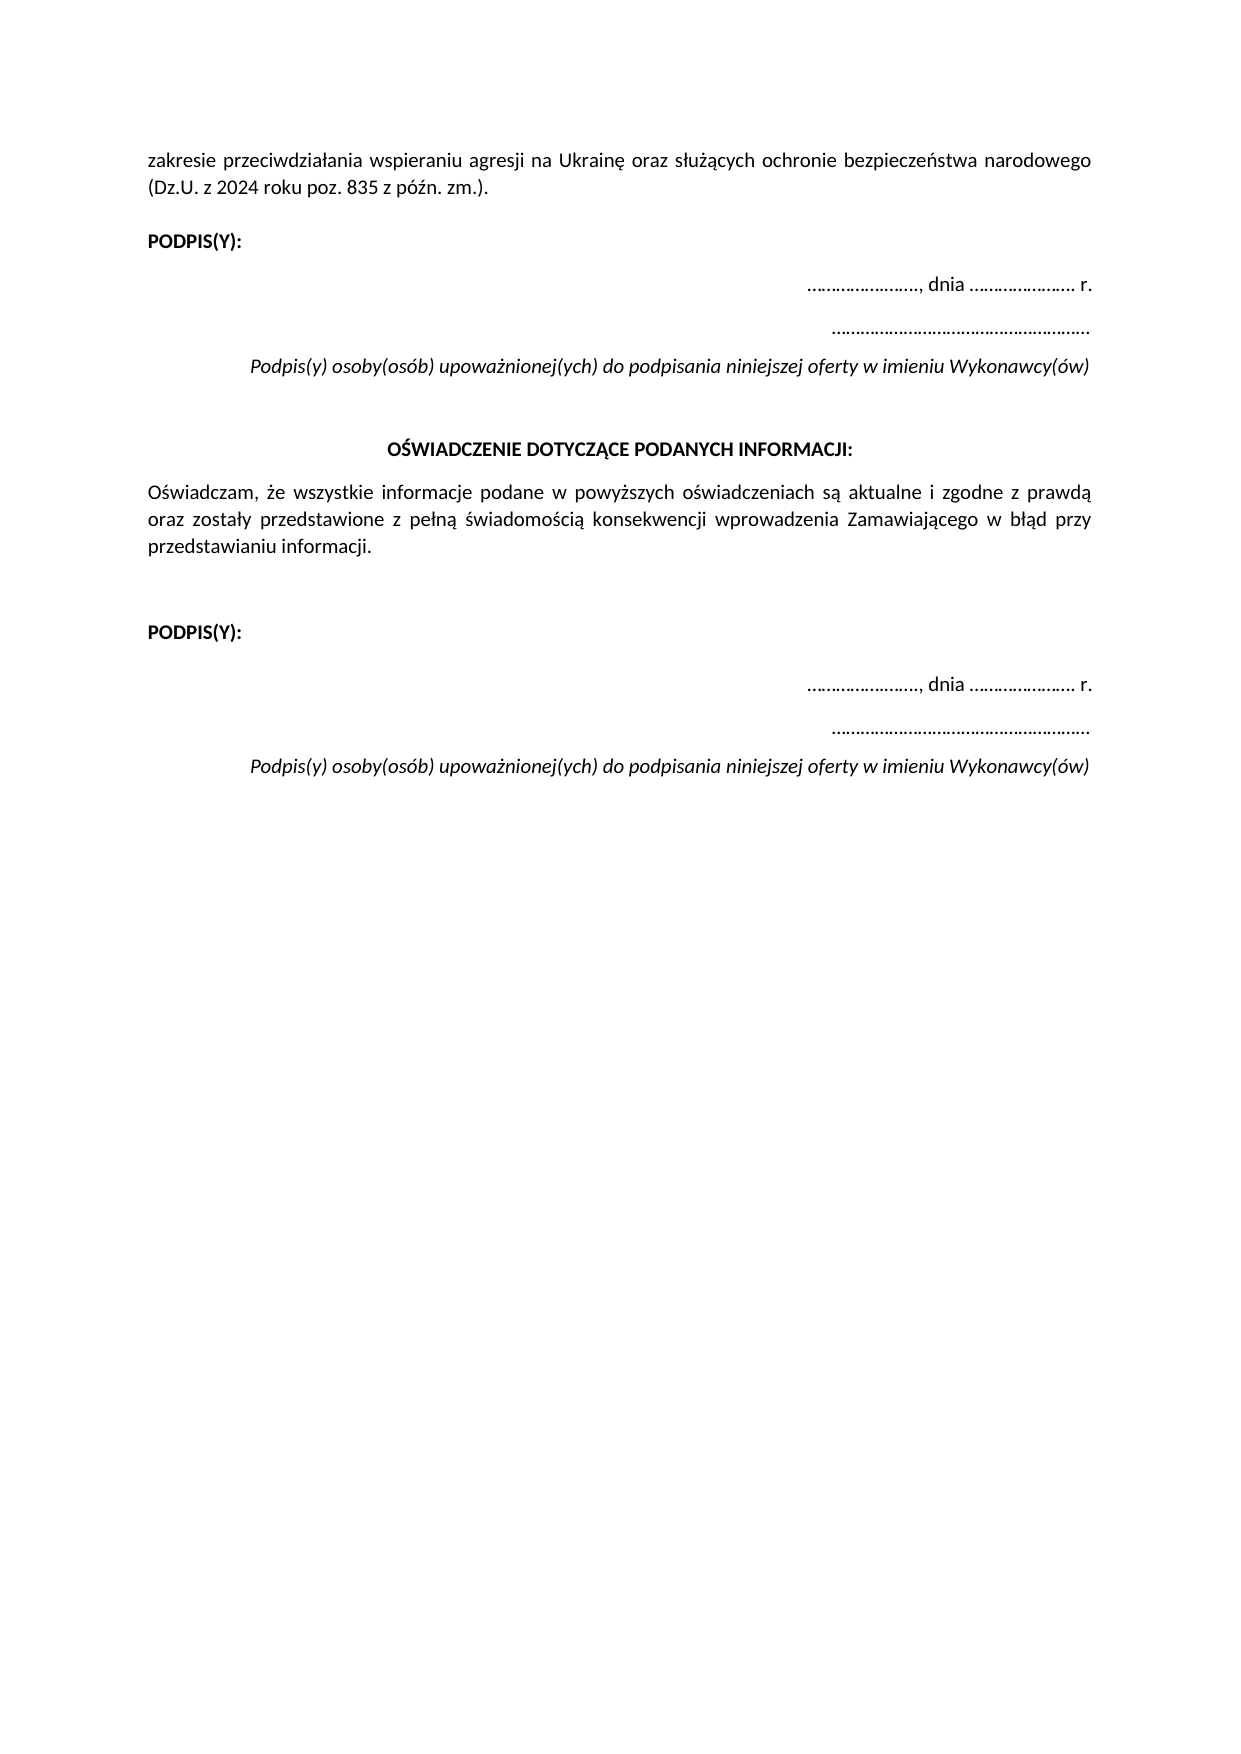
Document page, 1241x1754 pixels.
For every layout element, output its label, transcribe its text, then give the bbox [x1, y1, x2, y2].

text Oświadczam, że wszystkie informacje podane w powyższych oświadczeniach są aktualne i zgodne z prawdą oraz zostały przedstawione z pełną świadomością konsekwencji wprowadzenia Zamawiającego w błąd przy przedstawianiu informacji. [148, 479, 1093, 558]
text ……………………………………………… [148, 314, 1093, 340]
text PODPIS(Y): [148, 228, 1093, 253]
text ……………………………………………… [148, 714, 1093, 740]
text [148, 148, 1093, 200]
text PODPIS(Y): [148, 619, 1093, 645]
text Podpis(y) osoby(osób) upoważnionej(ych) do podpisania niniejszej oferty w imieniu Wykonawcy(ów) [148, 354, 1093, 379]
text OŚWIADCZENIE DOTYCZĄCE PODANYCH INFORMACJI: [148, 436, 1093, 462]
text …………….……., dnia …………………. r. [148, 671, 1093, 697]
text Podpis(y) osoby(osób) upoważnionej(ych) do podpisania niniejszej oferty w imieniu Wykonawcy(ów) [148, 754, 1093, 779]
text …………….……., dnia …………………. r. [148, 271, 1093, 297]
